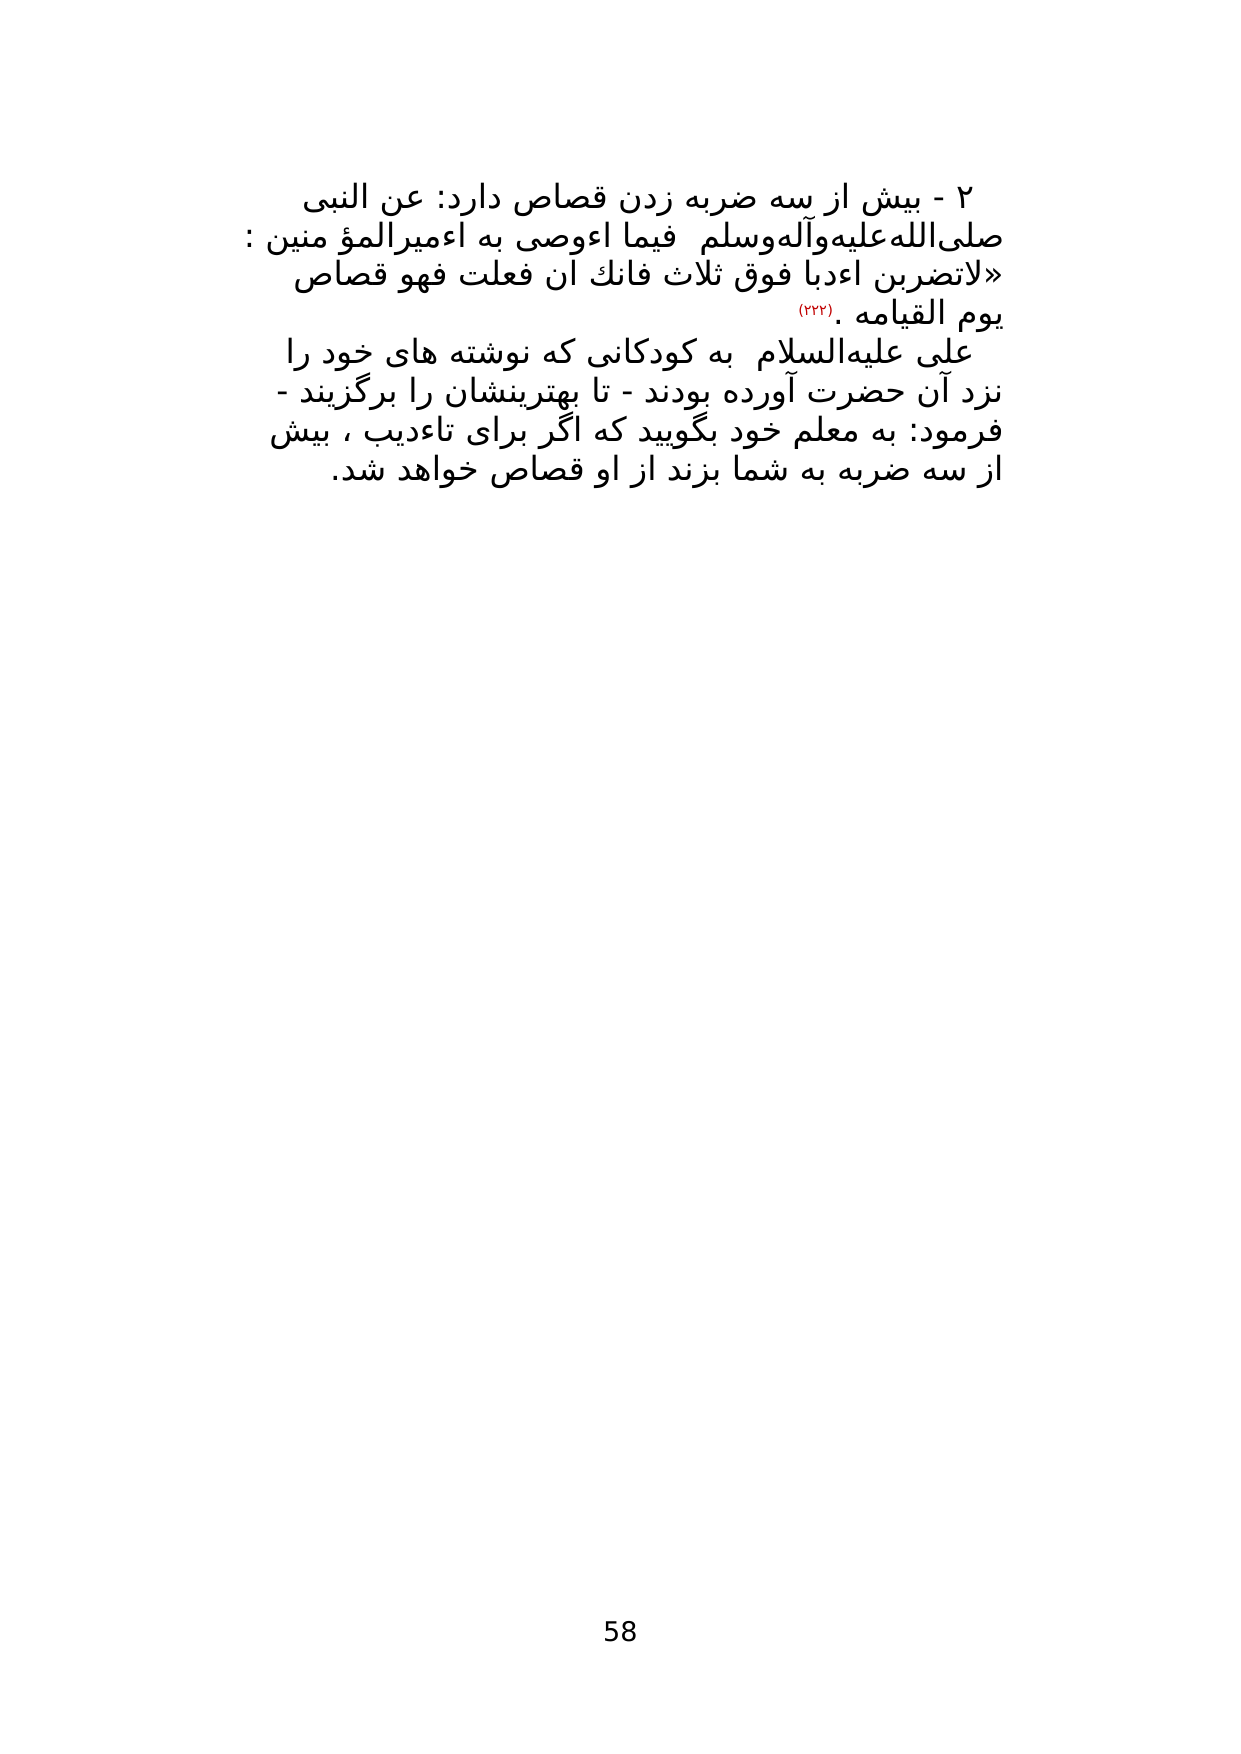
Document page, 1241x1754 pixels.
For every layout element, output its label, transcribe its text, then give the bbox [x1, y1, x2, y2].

text ٢ - بيش از سه ضربه زدن قصاص دارد: عن النبى صلى‌الله‌عليه‌وآله‌وسلم فيما اءوصى به اءميرالمؤ منين : «لاتضربن اءدبا فوق ثلاث فانك ان فعلت فهو قصاص يوم القيامه .(٢٢٢) [236, 177, 1004, 333]
text على عليه‌السلام به كودكانى كه نوشته هاى خود را نزد آن حضرت آورده بودند - تا بهترينشان را برگزيند - فرمود: به معلم خود بگوييد كه اگر براى تاءديب ، بيش از سه ضربه به شما بزند از او قصاص خواهد شد. [236, 333, 1004, 488]
